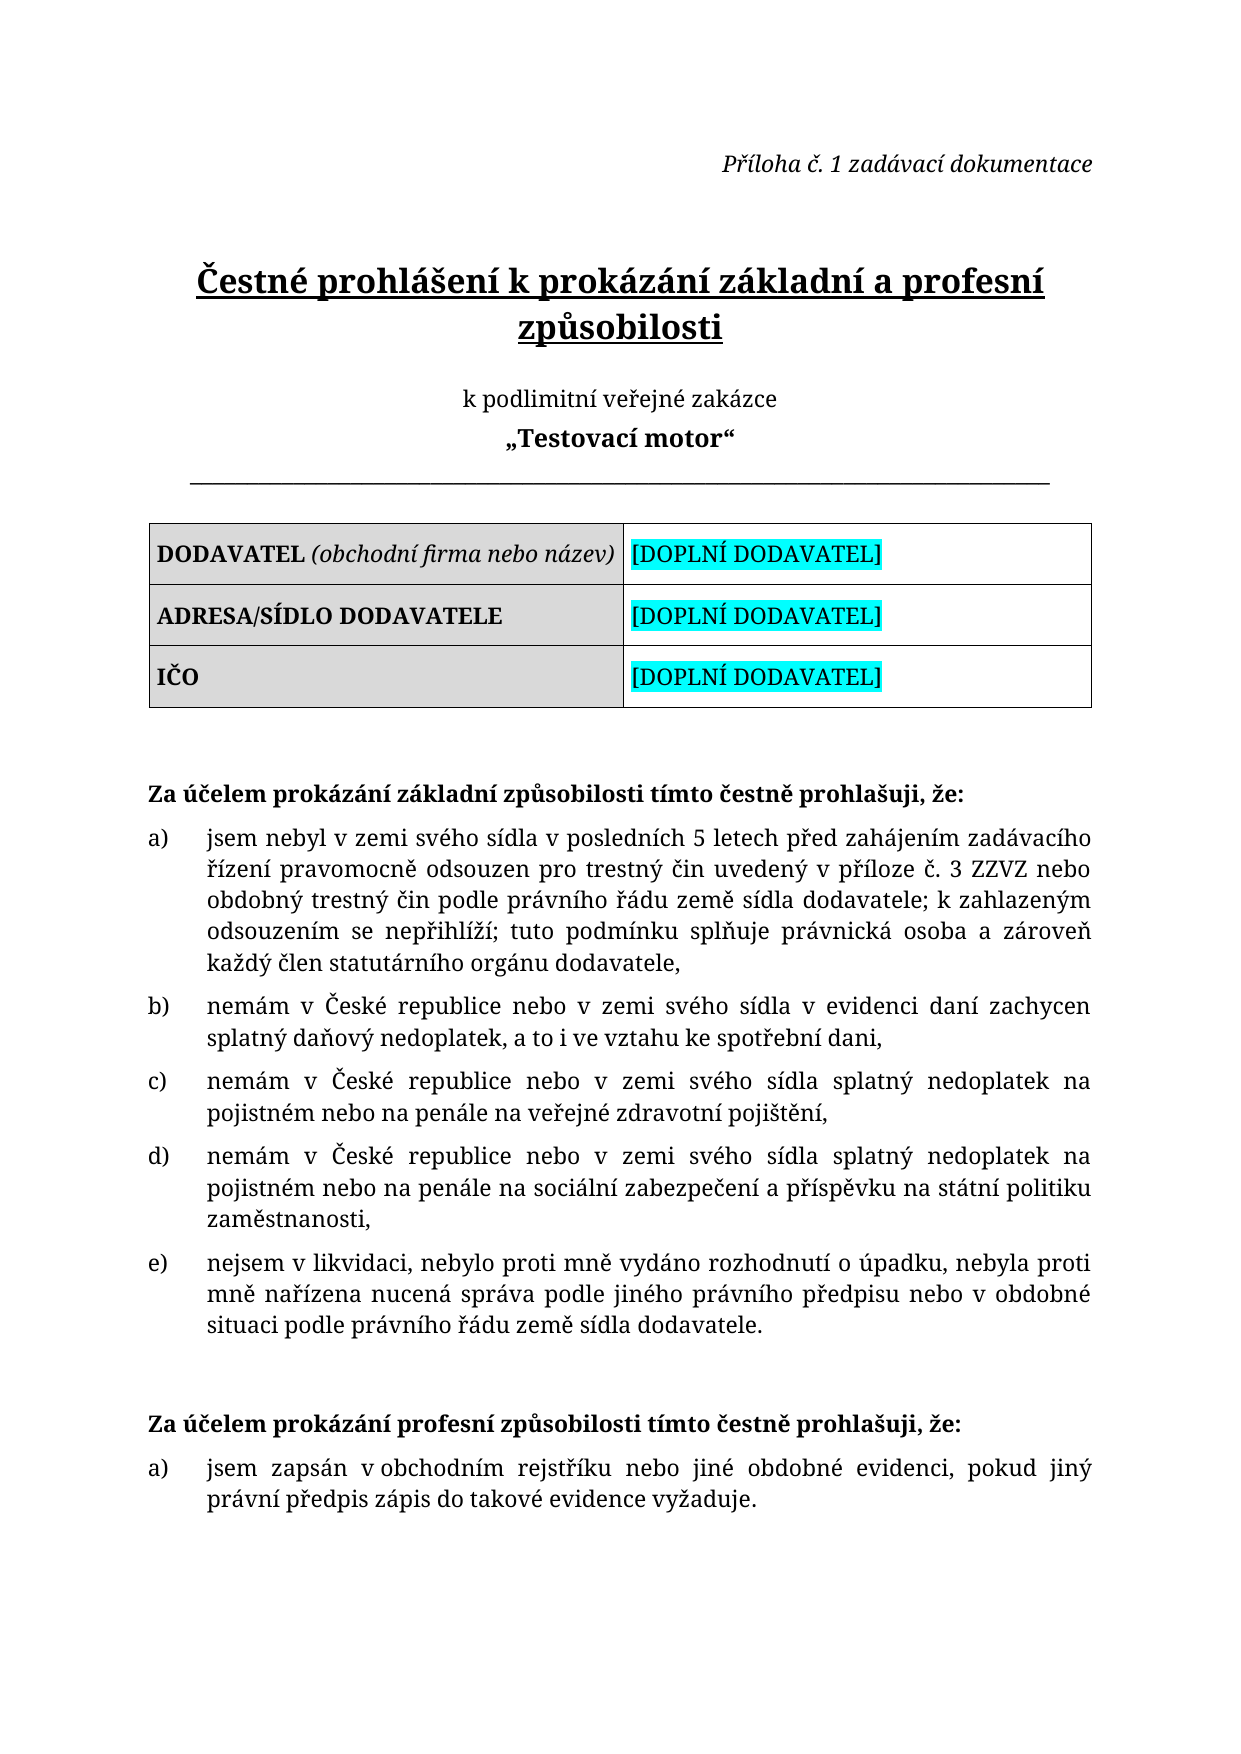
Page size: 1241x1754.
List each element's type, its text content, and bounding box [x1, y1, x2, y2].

table_cell [DOPLNÍ DODAVATEL] [624, 646, 1091, 707]
text „Testovací motor“ [148, 421, 1093, 455]
table_cell ADRESA/SÍDLO DODAVATELE [150, 585, 623, 645]
text a) jsem nebyl v zemi svého sídla v posledních 5 letech před zahájením zadávacího řízení pravomocně odsouzen pro trestný čin uvedený v příloze č. 3 ZZVZ nebo obdobný trestný čin podle právního řádu země sídla dodavatele; k zahlazeným odsouzením se nepřihlíží; tuto podmínku splňuje právnická osoba a zároveň každý člen statutárního orgánu dodavatele, [148, 821, 1093, 978]
text c) nemám v České republice nebo v zemi svého sídla splatný nedoplatek na pojistném nebo na penále na veřejné zdravotní pojištění, [148, 1065, 1093, 1128]
text b) nemám v České republice nebo v zemi svého sídla v evidenci daní zachycen splatný daňový nedoplatek, a to i ve vztahu ke spotřební dani, [148, 990, 1093, 1053]
text d) nemám v České republice nebo v zemi svého sídla splatný nedoplatek na pojistném nebo na penále na sociální zabezpečení a příspěvku na státní politiku zaměstnanosti, [148, 1140, 1093, 1234]
text k podlimitní veřejné zakázce [148, 383, 1093, 414]
text Čestné prohlášení k prokázání základní a profesní způsobilosti [148, 258, 1093, 349]
text ___________________________________________________________________________ [148, 455, 1093, 489]
text Za účelem prokázání profesní způsobilosti tímto čestně prohlašuji, že: [148, 1408, 1093, 1439]
text Příloha č. 1 zadávací dokumentace [148, 148, 1093, 179]
table_header DODAVATEL (obchodní firma nebo název) [150, 524, 623, 584]
table_cell [DOPLNÍ DODAVATEL] [624, 585, 1091, 645]
list jsem zapsán v obchodním rejstříku nebo jiné obdobné evidenci, pokud jiný právní předpis zápis do takové evidence vyžaduje. [148, 1452, 1093, 1514]
table_cell IČO [150, 646, 623, 707]
text e) nejsem v likvidaci, nebylo proti mně vydáno rozhodnutí o úpadku, nebyla proti mně nařízena nucená správa podle jiného právního předpisu nebo v obdobné situaci podle právního řádu země sídla dodavatele. [148, 1246, 1093, 1340]
text Za účelem prokázání základní způsobilosti tímto čestně prohlašuji, že: [148, 778, 1093, 809]
table_header [DOPLNÍ DODAVATEL] [624, 524, 1091, 584]
